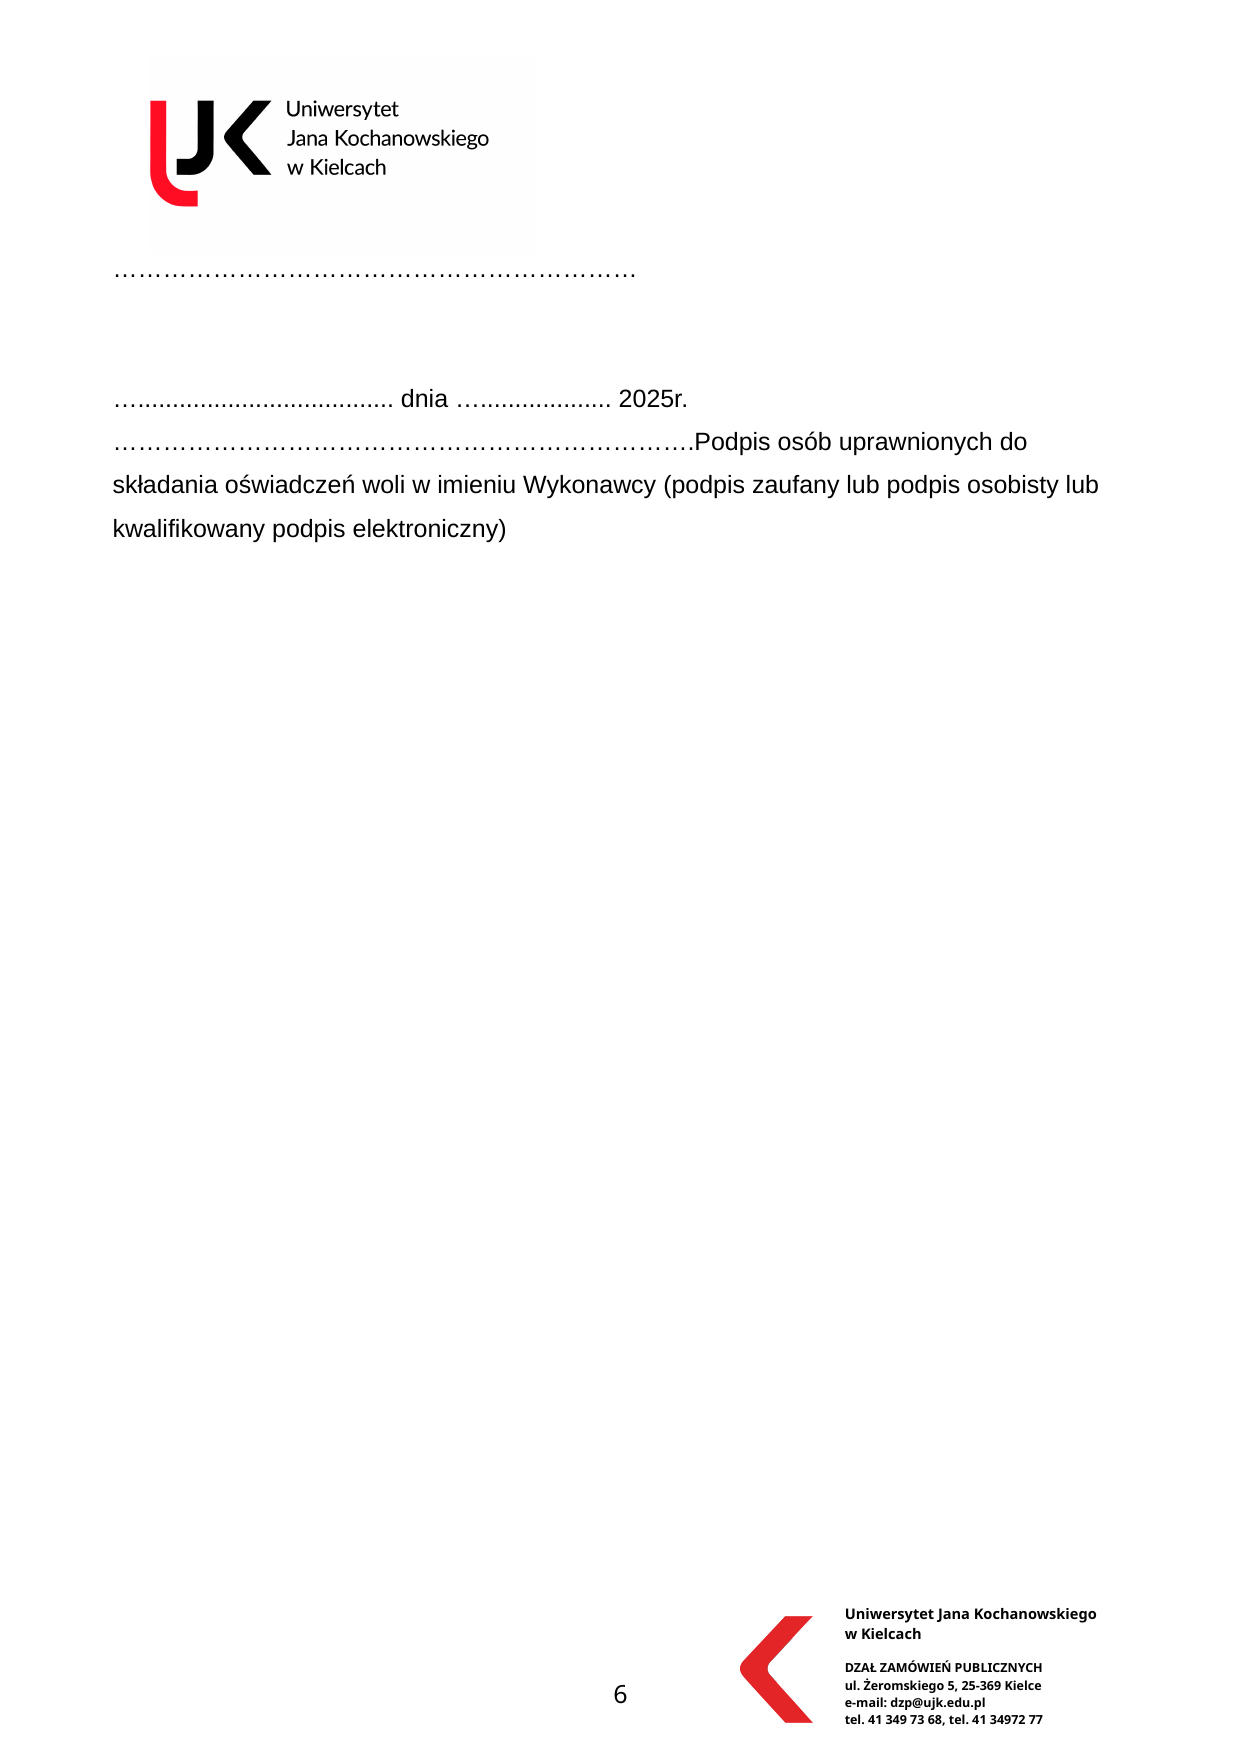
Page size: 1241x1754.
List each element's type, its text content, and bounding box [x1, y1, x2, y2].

picture [147, 54, 537, 254]
picture [723, 1595, 830, 1745]
text ……………………………………………………… [112, 254, 1128, 282]
text …..................................... dnia …................... 2025r. …………………………………………………………….Podpis osób uprawnionych do składania oświadczeń woli w imieniu Wykonawcy (podpis zaufany lub podpis osobisty lub kwalifikowany podpis elektroniczny) [112, 384, 1128, 542]
